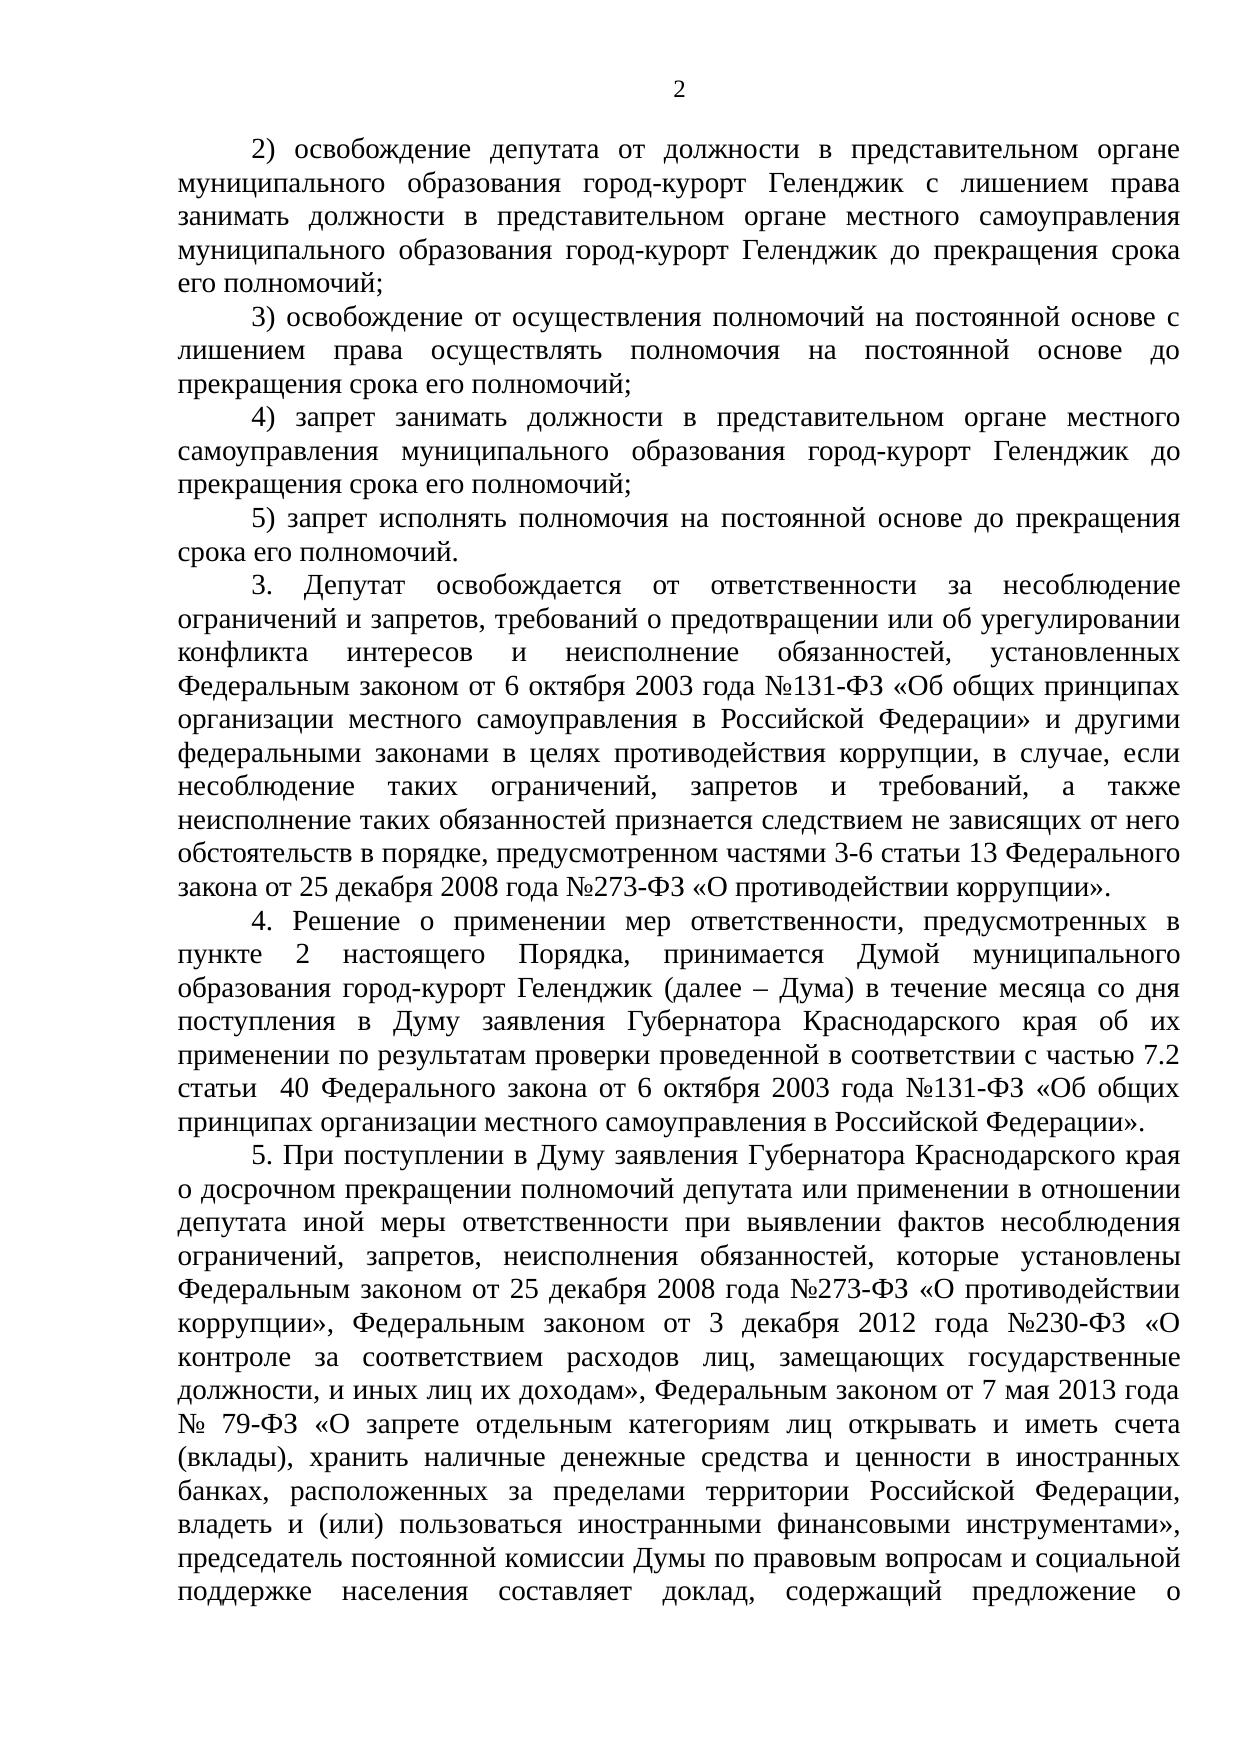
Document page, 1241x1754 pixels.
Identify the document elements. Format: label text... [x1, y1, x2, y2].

text 2) освобождение депутата от должности в представительном органе муниципального образования город-курорт Геленджик с лишением права занимать должности в представительном органе местного самоуправления муниципального образования город-курорт Геленджик до прекращения срока его полномочий; [177, 131, 1181, 299]
text 3) освобождение от осуществления полномочий на постоянной основе с лишением права осуществлять полномочия на постоянной основе до прекращения срока его полномочий; [177, 299, 1181, 399]
text 3. Депутат освобождается от ответственности за несоблюдение ограничений и запретов, требований о предотвращении или об урегулировании конфликта интересов и неисполнение обязанностей, установленных Федеральным законом от 6 октября 2003 года №131-ФЗ «Об общих принципах организации местного самоуправления в Российской Федерации» и другими федеральными законами в целях противодействия коррупции, в случае, если несоблюдение таких ограничений, запретов и требований, а также неисполнение таких обязанностей признается следствием не зависящих от него обстоятельств в порядке, предусмотренном частями 3-6 статьи 13 Федерального закона от 25 декабря 2008 года №273-ФЗ «О противодействии коррупции». [177, 567, 1181, 903]
text 4) запрет занимать должности в представительном органе местного самоуправления муниципального образования город-курорт Геленджик до прекращения срока его полномочий; [177, 399, 1181, 500]
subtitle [177, 1137, 1181, 1607]
text 5) запрет исполнять полномочия на постоянной основе до прекращения срока его полномочий. [177, 500, 1181, 567]
text 4. Решение о применении мер ответственности, предусмотренных в пункте 2 настоящего Порядка, принимается Думой муниципального образования город-курорт Геленджик (далее – Дума) в течение месяца со дня поступления в Думу заявления Губернатора Краснодарского края об их применении по результатам проверки проведенной в соответствии с частью 7.2 статьи 40 Федерального закона от 6 октября 2003 года №131-ФЗ «Об общих принципах организации местного самоуправления в Российской Федерации». [177, 903, 1181, 1137]
